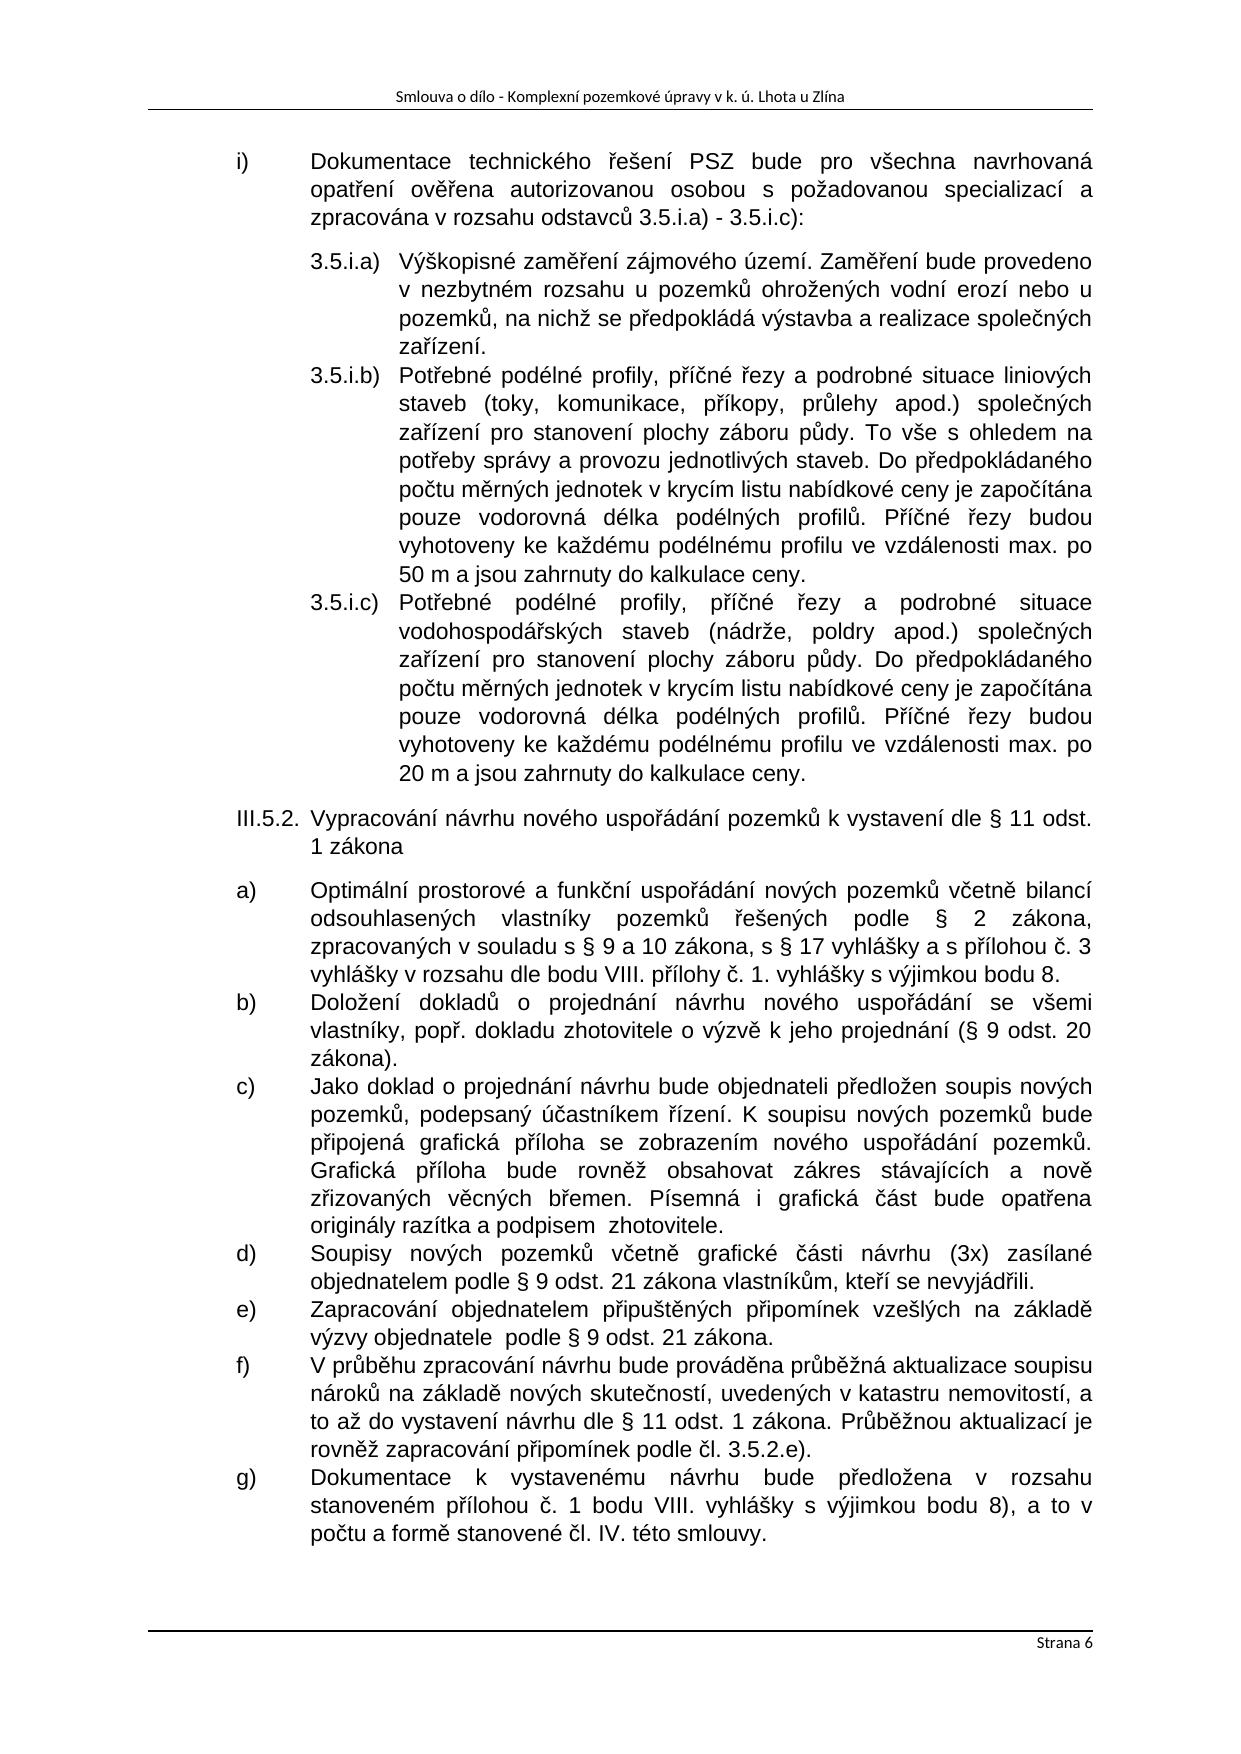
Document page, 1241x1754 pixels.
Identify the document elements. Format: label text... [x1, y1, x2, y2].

list Dokumentace technického řešení PSZ bude pro všechna navrhovaná opatření ověřena autorizovanou osobou s požadovanou specializací a zpracována v rozsahu odstavců 3.5.i.a) - 3.5.i.c): [236, 148, 1093, 230]
list Optimální prostorové a funkční uspořádání nových pozemků včetně bilancí odsouhlasených vlastníky pozemků řešených podle § 2 zákona, zpracovaných v souladu s § 9 a 10 zákona, s § 17 vyhlášky a s přílohou č. 3 vyhlášky v rozsahu dle bodu VIII. přílohy č. 1. vyhlášky s výjimkou bodu 8. [236, 877, 1093, 988]
list Zapracování objednatelem připuštěných připomínek vzešlých na základě výzvy objednatele podle § 9 odst. 21 zákona. [236, 1296, 1093, 1351]
list V průběhu zpracování návrhu bude prováděna průběžná aktualizace soupisu nároků na základě nových skutečností, uvedených v katastru nemovitostí, a to až do vystavení návrhu dle § 11 odst. 1 zákona. Průběžnou aktualizací je rovněž zapracování připomínek podle čl. 3.5.2.e). [236, 1352, 1093, 1462]
list 3.5.i.c) Potřebné podélné profily, příčné řezy a podrobné situace vodohospodářských staveb (nádrže, poldry apod.) společných zařízení pro stanovení plochy záboru půdy. Do předpokládaného počtu měrných jednotek v krycím listu nabídkové ceny je započítána pouze vodorovná délka podélných profilů. Příčné řezy budou vyhotoveny ke každému podélnému profilu ve vzdálenosti max. po 20 m a jsou zahrnuty do kalkulace ceny. [310, 589, 1093, 786]
list Vypracování návrhu nového uspořádání pozemků k vystavení dle § 11 odst. 1 zákona [236, 805, 1093, 859]
list Doložení dokladů o projednání návrhu nového uspořádání se všemi vlastníky, popř. dokladu zhotovitele o výzvě k jeho projednání (§ 9 odst. 20 zákona). [236, 989, 1093, 1071]
list 3.5.i.b) Potřebné podélné profily, příčné řezy a podrobné situace liniových staveb (toky, komunikace, příkopy, průlehy apod.) společných zařízení pro stanovení plochy záboru půdy. To vše s ohledem na potřeby správy a provozu jednotlivých staveb. Do předpokládaného počtu měrných jednotek v krycím listu nabídkové ceny je započítána pouze vodorovná délka podélných profilů. Příčné řezy budou vyhotoveny ke každému podélnému profilu ve vzdálenosti max. po 50 m a jsou zahrnuty do kalkulace ceny. [310, 362, 1093, 587]
list Jako doklad o projednání návrhu bude objednateli předložen soupis nových pozemků, podepsaný účastníkem řízení. K soupisu nových pozemků bude připojená grafická příloha se zobrazením nového uspořádání pozemků. Grafická příloha bude rovněž obsahovat zákres stávajících a nově zřizovaných věcných břemen. Písemná i grafická část bude opatřena originály razítka a podpisem zhotovitele. [236, 1073, 1093, 1239]
list 3.5.i.a) Výškopisné zaměření zájmového území. Zaměření bude provedeno v nezbytném rozsahu u pozemků ohrožených vodní erozí nebo u pozemků, na nichž se předpokládá výstavba a realizace společných zařízení. [310, 248, 1093, 360]
list Soupisy nových pozemků včetně grafické části návrhu (3x) zasílané objednatelem podle § 9 odst. 21 zákona vlastníkům, kteří se nevyjádřili. [236, 1240, 1093, 1295]
list Dokumentace k vystavenému návrhu bude předložena v rozsahu stanoveném přílohou č. 1 bodu VIII. vyhlášky s výjimkou bodu 8), a to v počtu a formě stanovené čl. IV. této smlouvy. [236, 1464, 1093, 1546]
